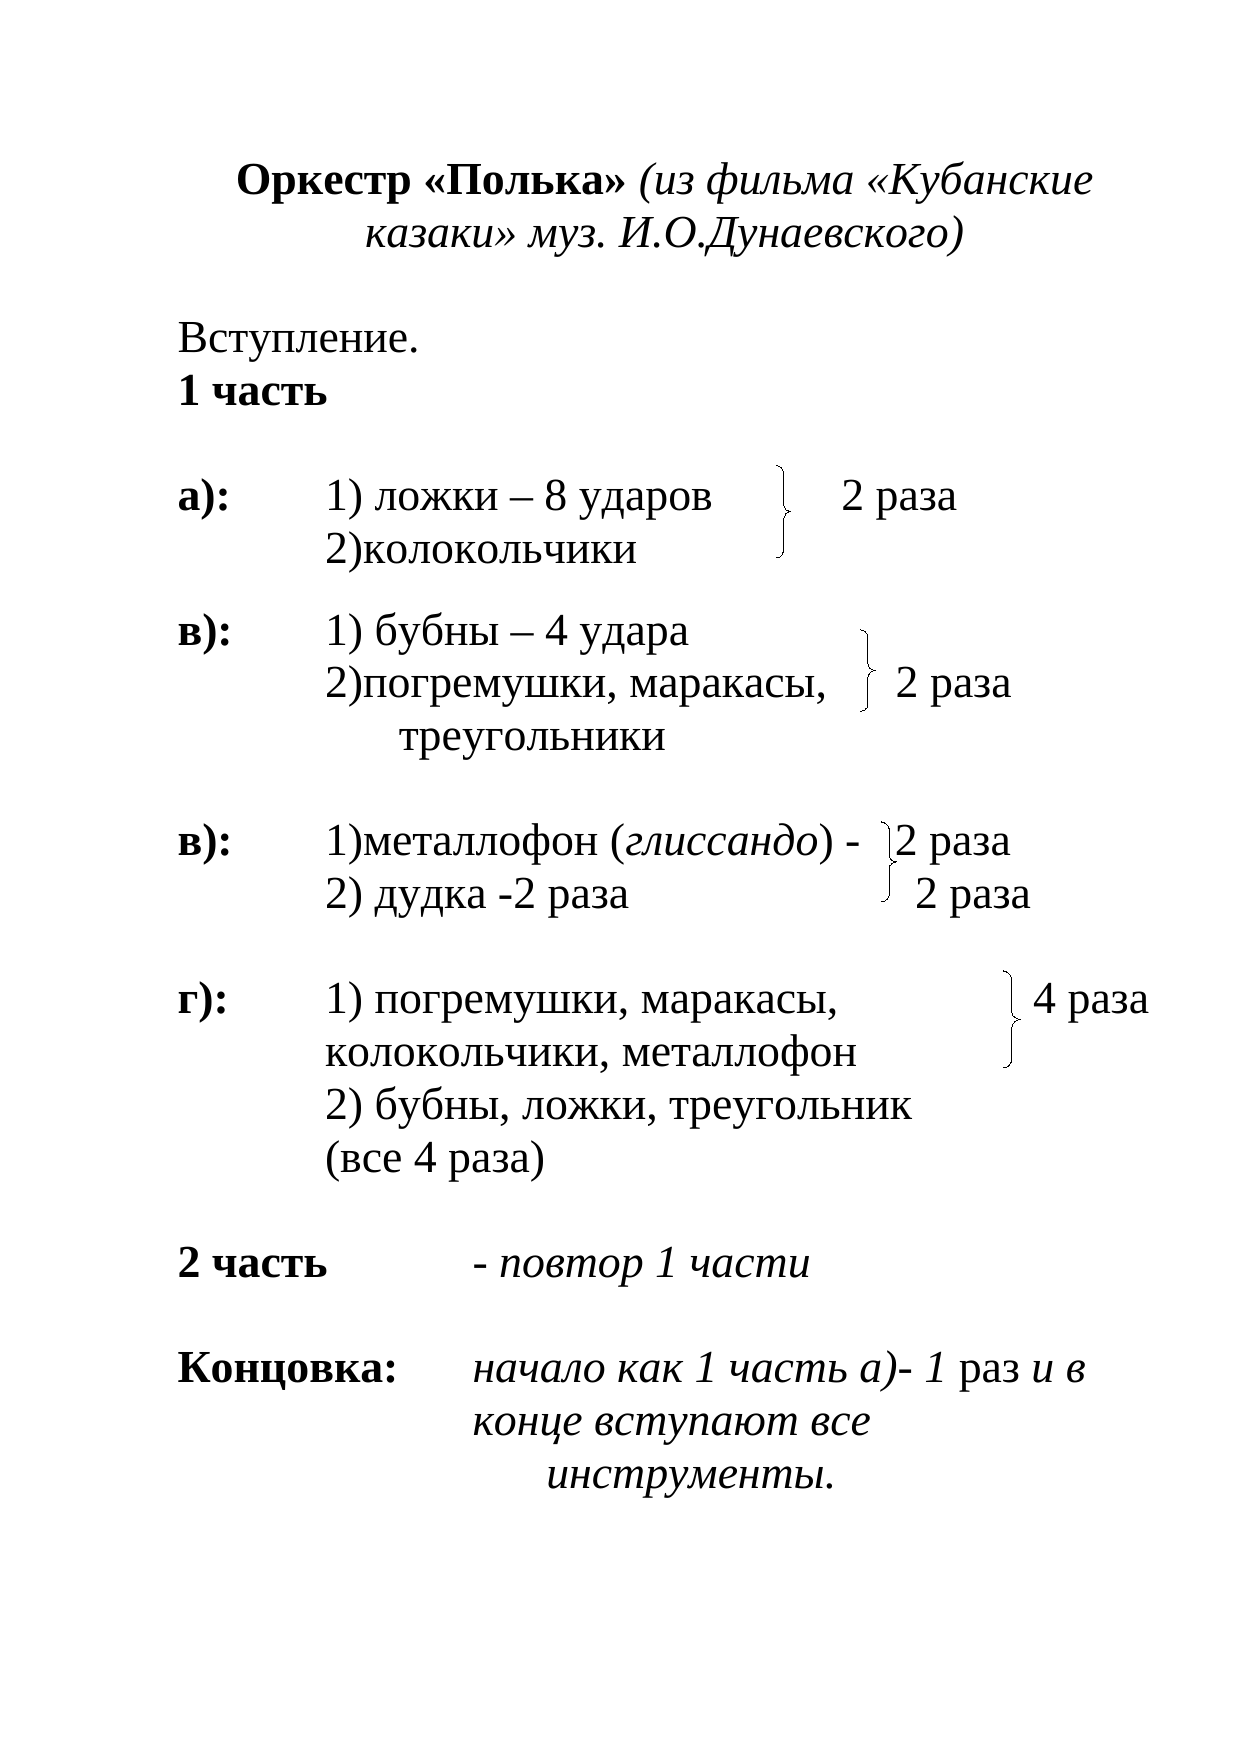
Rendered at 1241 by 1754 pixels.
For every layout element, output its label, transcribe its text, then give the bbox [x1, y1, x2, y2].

text колокольчики, металлофон [251, 1024, 1152, 1076]
text в): 1) бубны – 4 удара [177, 602, 1152, 655]
text 2) дудка -2 раза 2 раза [177, 866, 1152, 918]
text Вступление. [177, 310, 1152, 362]
text а): 1) ложки – 8 ударов 2 раза [177, 468, 1152, 521]
text 2) бубны, ложки, треугольник [177, 1076, 1152, 1129]
text 2)погремушки, маракасы, 2 раза [177, 655, 1152, 707]
text в): 1)металлофон (глиссандо) - 2 раза [177, 813, 1152, 866]
text Концовка: начало как 1 часть а)- 1 раз и в конце вступают все инструменты. [177, 1340, 1152, 1498]
text (все 4 раза) [325, 1129, 1152, 1182]
text 2)колокольчики [177, 521, 1152, 573]
text 1 часть [177, 362, 1152, 415]
text треугольники [325, 707, 1152, 760]
text г): 1) погремушки, маракасы, 4 раза [177, 971, 1152, 1024]
text Оркестр «Полька» (из фильма «Кубанские казаки» муз. И.О.Дунаевского) [177, 152, 1152, 257]
text 2 часть - повтор 1 части [177, 1234, 1152, 1287]
